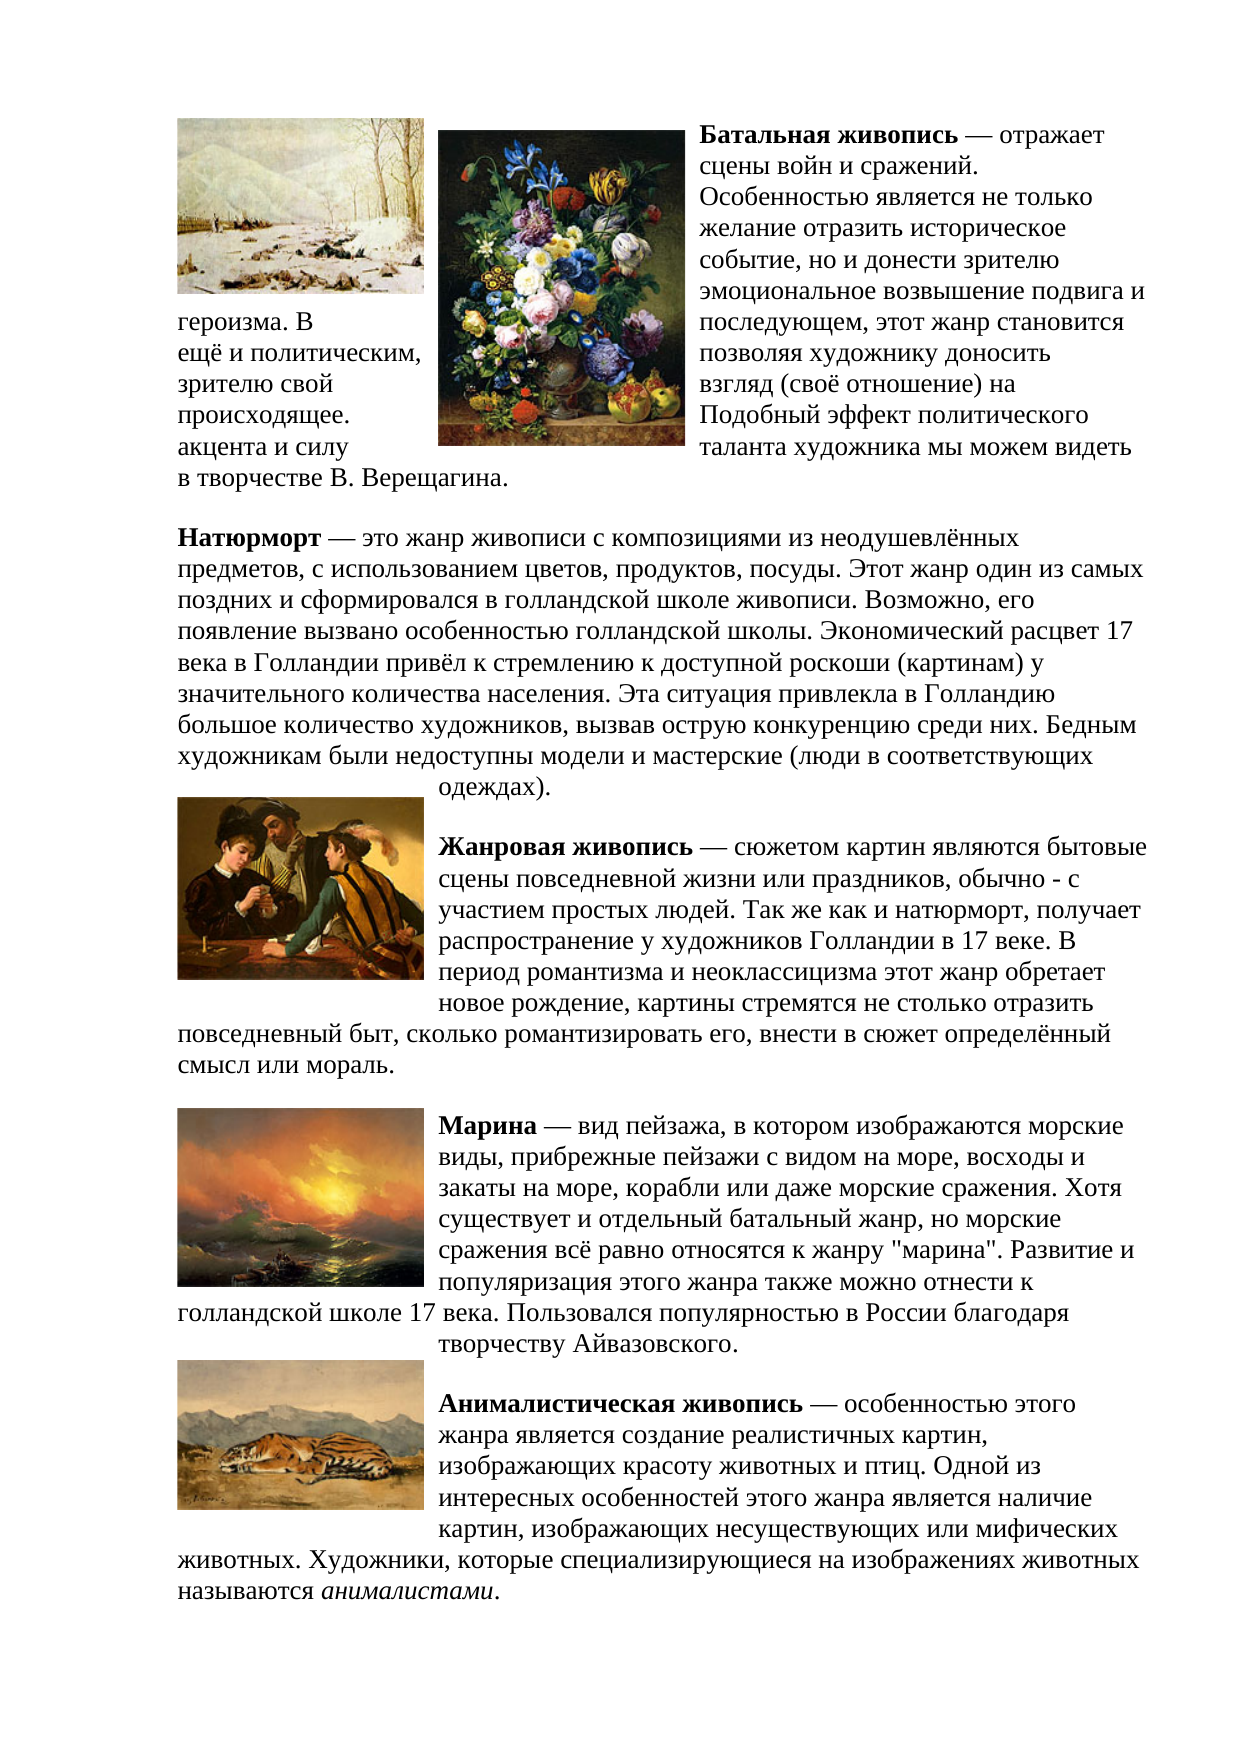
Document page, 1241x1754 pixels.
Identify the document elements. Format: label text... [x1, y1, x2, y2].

picture [438, 130, 686, 446]
text Анималистическая живопись — особенностью этого жанра является создание реалистичных картин, изображающих красоту животных и птиц. Одной из интересных особенностей этого жанра является наличие картин, изображающих несуществующих или мифических животных. Художники, которые специализирующиеся на изображениях животных называются анималистами. [177, 1387, 1152, 1605]
text Жанровая живопись — сюжетом картин являются бытовые сцены повседневной жизни или праздников, обычно - с участием простых людей. Так же как и натюрморт, получает распространение у художников Голландии в 17 веке. В период романтизма и неоклассицизма этот жанр обретает новое рождение, картины стремятся не столько отразить повседневный быт, сколько романтизировать его, внести в сюжет определённый смысл или мораль. [177, 831, 1152, 1080]
picture [177, 1360, 424, 1510]
picture [177, 797, 424, 980]
picture [177, 1108, 424, 1287]
picture [177, 118, 424, 294]
text Натюрморт — это жанр живописи с композициями из неодушевлённых предметов, с использованием цветов, продуктов, посуды. Этот жанр один из самых поздних и сформировался в голландской школе живописи. Возможно, его появление вызвано особенностью голландской школы. Экономический расцвет 17 века в Голландии привёл к стремлению к доступной роскоши (картинам) у значительного количества населения. Эта ситуация привлекла в Голландию большое количество художников, вызвав острую конкуренцию среди них. Бедным художникам были недоступны модели и мастерские (люди в соответствующих одеждах). [177, 521, 1152, 801]
text Марина — вид пейзажа, в котором изображаются морские виды, прибрежные пейзажи с видом на море, восходы и закаты на море, корабли или даже морские сражения. Хотя существует и отдельный батальный жанр, но морские сражения всё равно относятся к жанру "марина". Развитие и популяризация этого жанра также можно отнести к голландской школе 17 века. Пользовался популярностью в России благодаря творчеству Айвазовского. [177, 1109, 1152, 1358]
